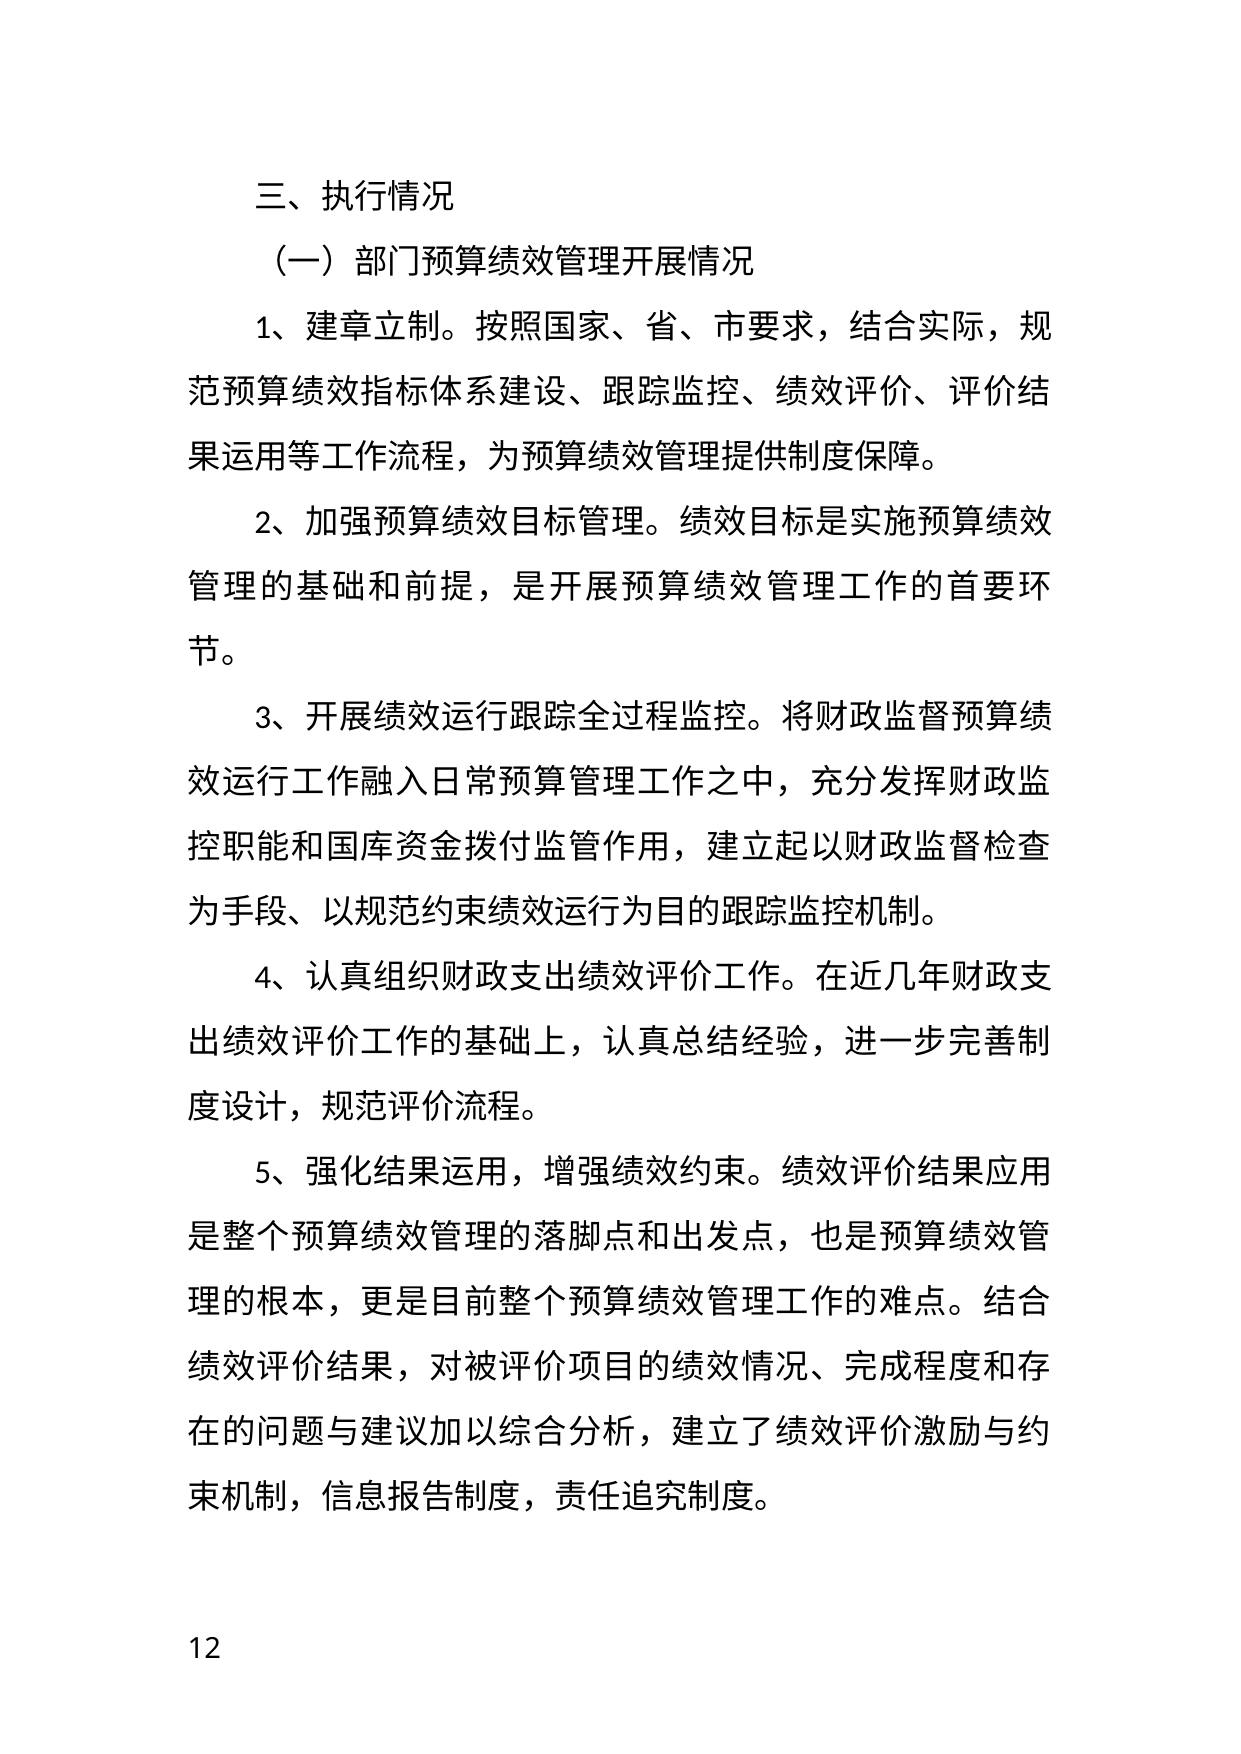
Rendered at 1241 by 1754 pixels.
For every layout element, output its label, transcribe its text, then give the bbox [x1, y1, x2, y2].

subtitle 三、执行情况 [187, 162, 1053, 227]
text 2、加强预算绩效目标管理。绩效目标是实施预算绩效管理的基础和前提，是开展预算绩效管理工作的首要环节。 [187, 487, 1053, 682]
text 4、认真组织财政支出绩效评价工作。在近几年财政支出绩效评价工作的基础上，认真总结经验，进一步完善制度设计，规范评价流程。 [187, 942, 1053, 1137]
text 1、建章立制。按照国家、省、市要求，结合实际，规范预算绩效指标体系建设、跟踪监控、绩效评价、评价结果运用等工作流程，为预算绩效管理提供制度保障。 [187, 292, 1053, 487]
text （一）部门预算绩效管理开展情况 [187, 227, 1053, 292]
text 5、强化结果运用，增强绩效约束。绩效评价结果应用是整个预算绩效管理的落脚点和出发点，也是预算绩效管理的根本，更是目前整个预算绩效管理工作的难点。结合绩效评价结果，对被评价项目的绩效情况、完成程度和存在的问题与建议加以综合分析，建立了绩效评价激励与约束机制，信息报告制度，责任追究制度。 [187, 1137, 1053, 1527]
text 3、开展绩效运行跟踪全过程监控。将财政监督预算绩效运行工作融入日常预算管理工作之中，充分发挥财政监控职能和国库资金拨付监管作用，建立起以财政监督检查为手段、以规范约束绩效运行为目的跟踪监控机制。 [187, 682, 1053, 942]
